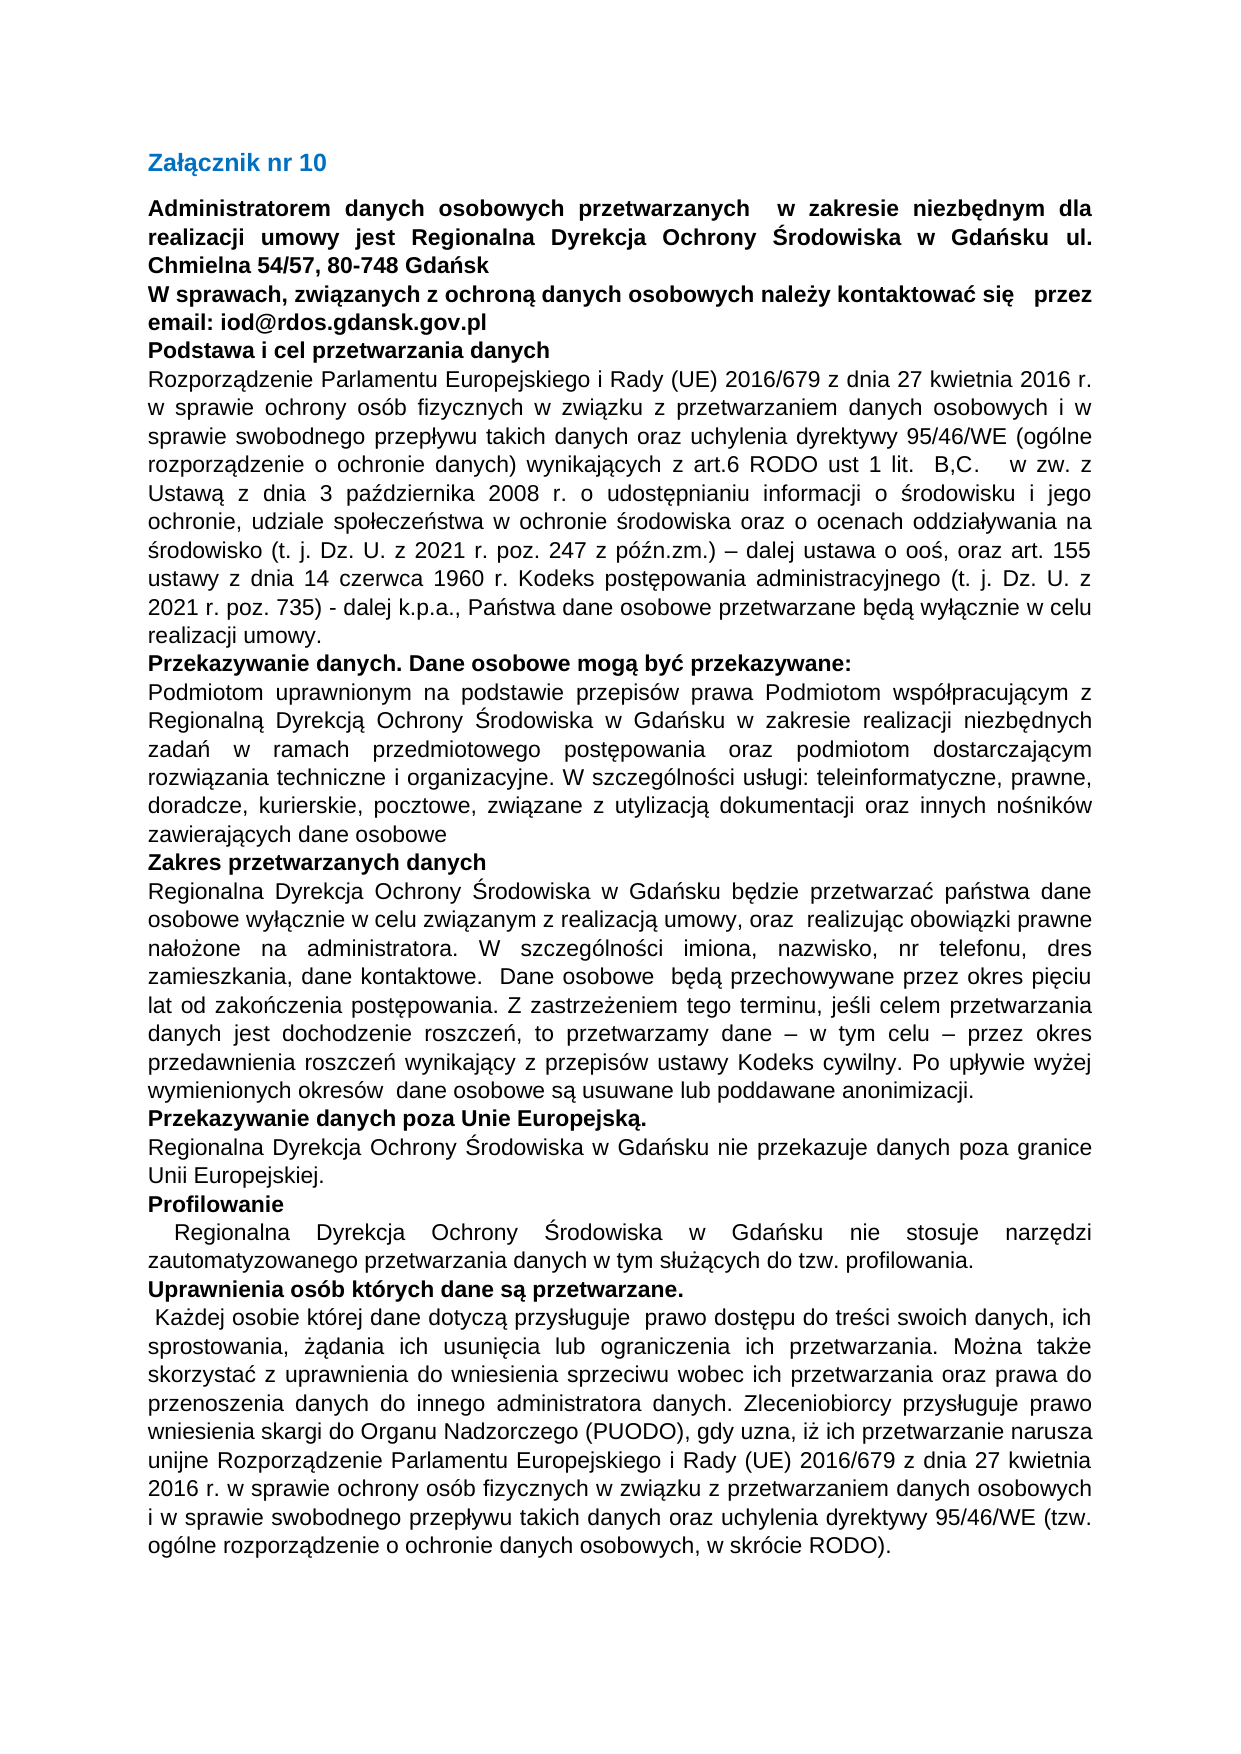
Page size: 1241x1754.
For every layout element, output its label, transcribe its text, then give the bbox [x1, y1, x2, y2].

text Podstawa i cel przetwarzania danych [148, 337, 1093, 364]
text Przekazywanie danych poza Unie Europejską. [148, 1105, 1093, 1132]
text Każdej osobie której dane dotyczą przysługuje prawo dostępu do treści swoich danych, ich sprostowania, żądania ich usunięcia lub ograniczenia ich przetwarzania. Można także skorzystać z uprawnienia do wniesienia sprzeciwu wobec ich przetwarzania oraz prawa do przenoszenia danych do innego administratora danych. Zleceniobiorcy przysługuje prawo wniesienia skargi do Organu Nadzorczego (PUODO), gdy uzna, iż ich przetwarzanie narusza unijne Rozporządzenie Parlamentu Europejskiego i Rady (UE) 2016/679 z dnia 27 kwietnia 2016 r. w sprawie ochrony osób fizycznych w związku z przetwarzaniem danych osobowych i w sprawie swobodnego przepływu takich danych oraz uchylenia dyrektywy 95/46/WE (tzw. ogólne rozporządzenie o ochronie danych osobowych, w skrócie RODO). [148, 1304, 1093, 1558]
text Regionalna Dyrekcja Ochrony Środowiska w Gdańsku będzie przetwarzać państwa dane osobowe wyłącznie w celu związanym z realizacją umowy, oraz realizując obowiązki prawne nałożone na administratora. W szczególności imiona, nazwisko, nr telefonu, dres zamieszkania, dane kontaktowe. Dane osobowe będą przechowywane przez okres pięciu lat od zakończenia postępowania. Z zastrzeżeniem tego terminu, jeśli celem przetwarzania danych jest dochodzenie roszczeń, to przetwarzamy dane – w tym celu – przez okres przedawnienia roszczeń wynikający z przepisów ustawy Kodeks cywilny. Po upływie wyżej wymienionych okresów dane osobowe są usuwane lub poddawane anonimizacji. [148, 878, 1093, 1103]
text Zakres przetwarzanych danych [148, 849, 1093, 876]
text Profilowanie [148, 1191, 1093, 1217]
text Przekazywanie danych. Dane osobowe mogą być przekazywane: [148, 650, 1093, 677]
text Uprawnienia osób których dane są przetwarzane. [148, 1276, 1093, 1302]
text Podmiotom uprawnionym na podstawie przepisów prawa Podmiotom współpracującym z Regionalną Dyrekcją Ochrony Środowiska w Gdańsku w zakresie realizacji niezbędnych zadań w ramach przedmiotowego postępowania oraz podmiotom dostarczającym rozwiązania techniczne i organizacyjne. W szczególności usługi: teleinformatyczne, prawne, doradcze, kurierskie, pocztowe, związane z utylizacją dokumentacji oraz innych nośników zawierających dane osobowe [148, 679, 1093, 847]
text Regionalna Dyrekcja Ochrony Środowiska w Gdańsku nie stosuje narzędzi zautomatyzowanego przetwarzania danych w tym służących do tzw. profilowania. [148, 1219, 1093, 1274]
text Rozporządzenie Parlamentu Europejskiego i Rady (UE) 2016/679 z dnia 27 kwietnia 2016 r. w sprawie ochrony osób fizycznych w związku z przetwarzaniem danych osobowych i w sprawie swobodnego przepływu takich danych oraz uchylenia dyrektywy 95/46/WE (ogólne rozporządzenie o ochronie danych) wynikających z art.6 RODO ust 1 lit. B,C. w zw. z Ustawą z dnia 3 października 2008 r. o udostępnianiu informacji o środowisku i jego ochronie, udziale społeczeństwa w ochronie środowiska oraz o ocenach oddziaływania na środowisko (t. j. Dz. U. z 2021 r. poz. 247 z późn.zm.) – dalej ustawa o ooś, oraz art. 155 ustawy z dnia 14 czerwca 1960 r. Kodeks postępowania administracyjnego (t. j. Dz. U. z 2021 r. poz. 735) - dalej k.p.a., Państwa dane osobowe przetwarzane będą wyłącznie w celu realizacji umowy. [148, 366, 1093, 648]
text Regionalna Dyrekcja Ochrony Środowiska w Gdańsku nie przekazuje danych poza granice Unii Europejskiej. [148, 1134, 1093, 1188]
text Załącznik nr 10 [148, 148, 1093, 176]
text W sprawach, związanych z ochroną danych osobowych należy kontaktować się przez email: iod@rdos.gdansk.gov.pl [148, 281, 1093, 335]
text Administratorem danych osobowych przetwarzanych w zakresie niezbędnym dla realizacji umowy jest Regionalna Dyrekcja Ochrony Środowiska w Gdańsku ul. Chmielna 54/57, 80-748 Gdańsk [148, 195, 1093, 278]
